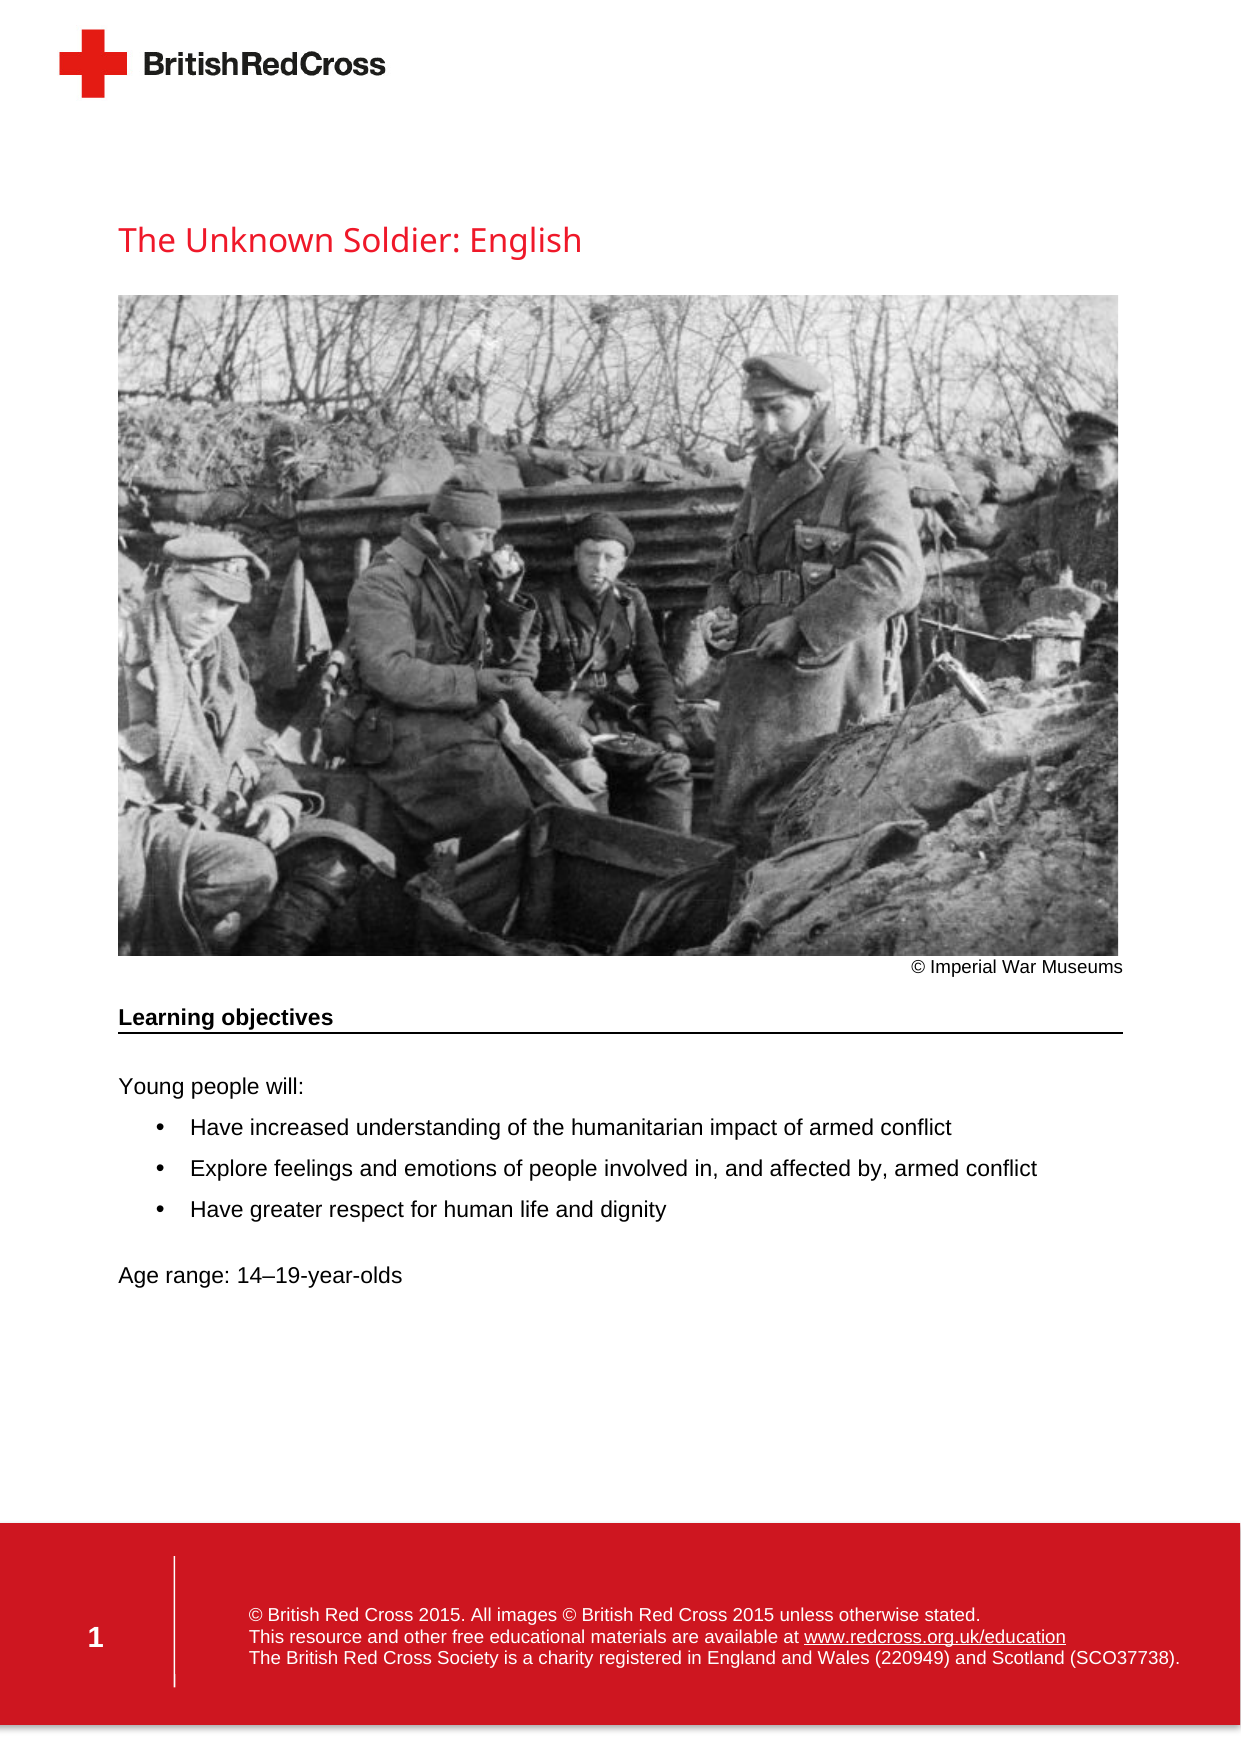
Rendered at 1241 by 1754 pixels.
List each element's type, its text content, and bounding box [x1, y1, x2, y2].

text Young people will: [118, 1073, 1123, 1099]
text Age range: 14–19-year-olds [118, 1262, 1123, 1288]
picture [0, 0, 1004, 148]
list Have increased understanding of the humanitarian impact of armed conflict [156, 1112, 1123, 1140]
subtitle Learning objectives [118, 1004, 1123, 1032]
picture [118, 295, 1119, 956]
list Have greater respect for human life and dignity [156, 1194, 1123, 1223]
list Explore feelings and emotions of people involved in, and affected by, armed conflict [156, 1153, 1123, 1182]
text © Imperial War Museums [118, 956, 1123, 977]
subtitle The Unknown Soldier: English [118, 217, 1123, 262]
